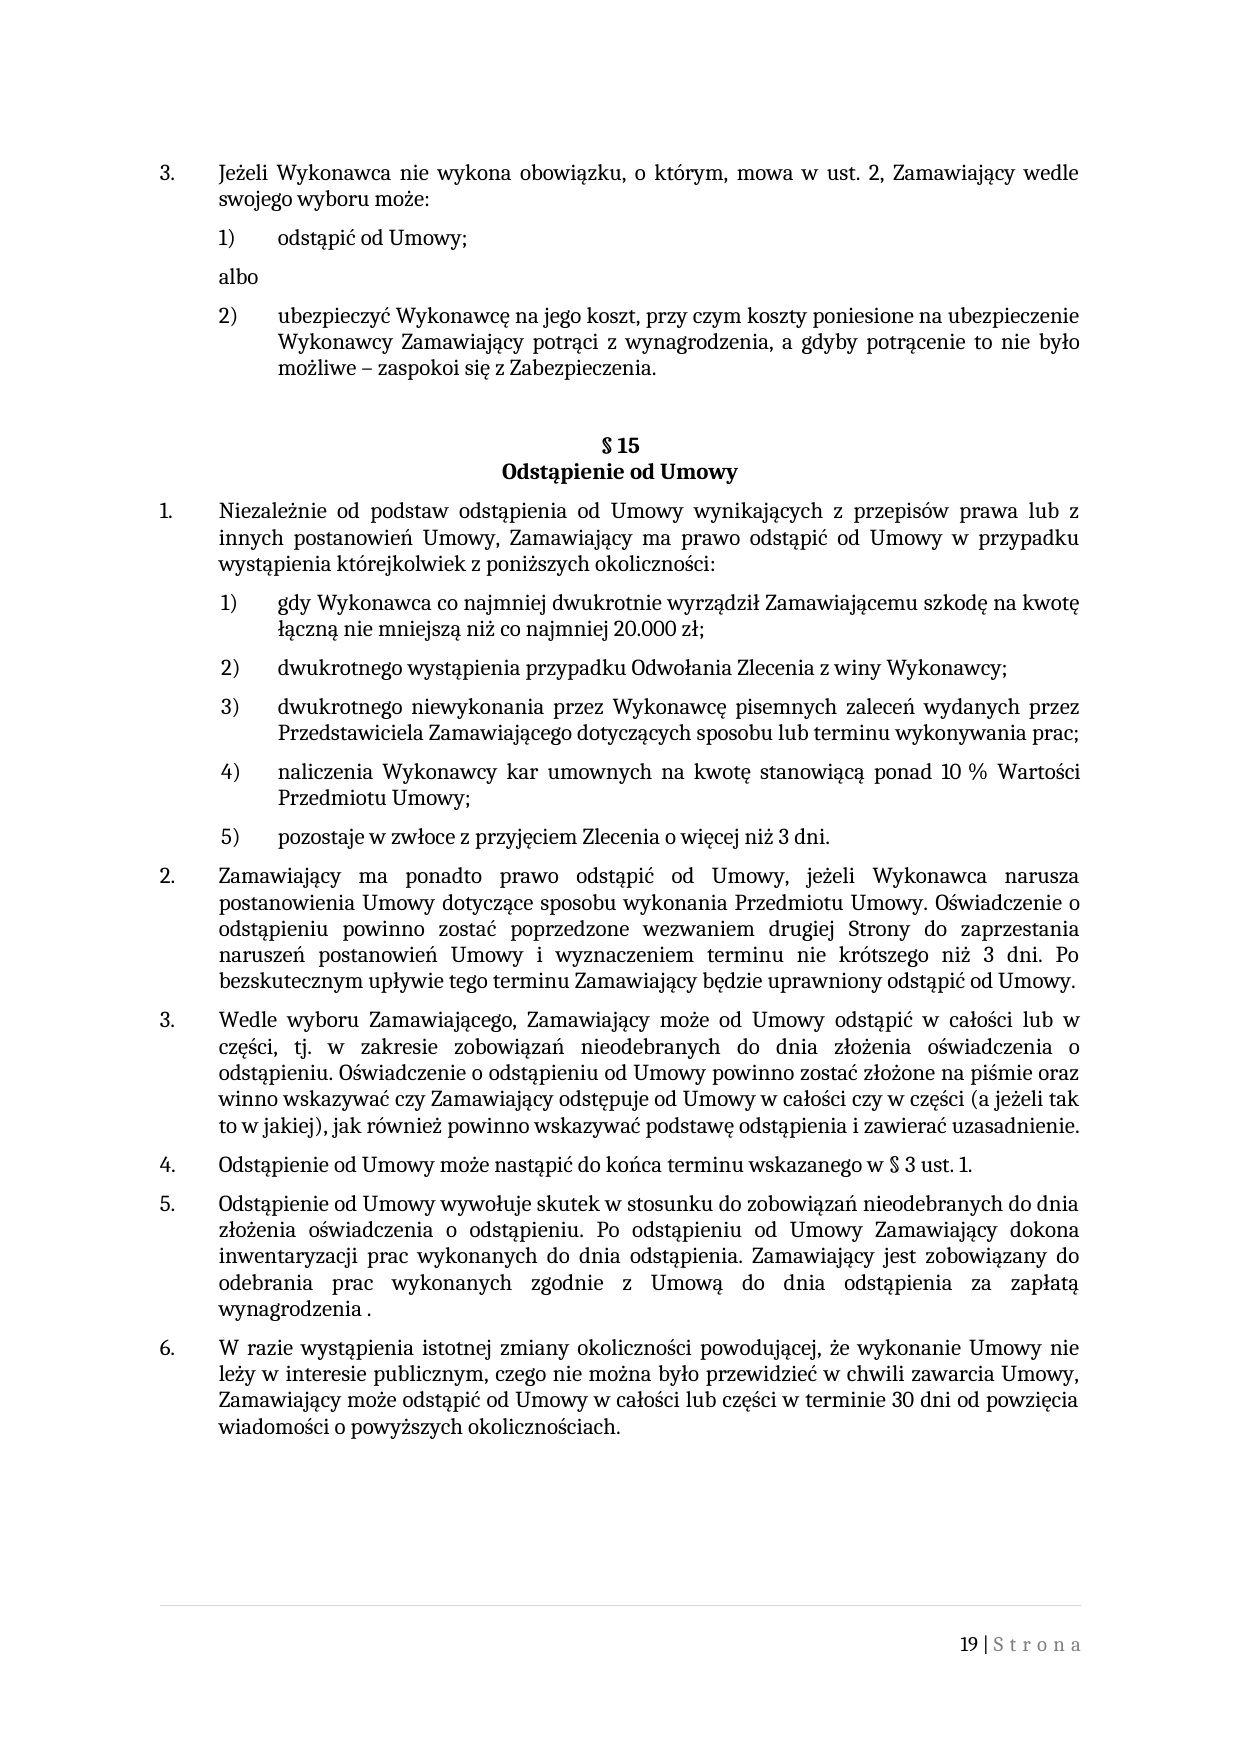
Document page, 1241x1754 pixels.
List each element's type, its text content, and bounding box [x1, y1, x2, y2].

list Zamawiający ma ponadto prawo odstąpić od Umowy, jeżeli Wykonawca narusza postanowienia Umowy dotyczące sposobu wykonania Przedmiotu Umowy. Oświadczenie o odstąpieniu powinno zostać poprzedzone wezwaniem drugiej Strony do zaprzestania naruszeń postanowień Umowy i wyznaczeniem terminu nie krótszego niż 3 dni. Po bezskutecznym upływie tego terminu Zamawiający będzie uprawniony odstąpić od Umowy. [159, 863, 1081, 995]
list Wedle wyboru Zamawiającego, Zamawiający może od Umowy odstąpić w całości lub w części, tj. w zakresie zobowiązań nieodebranych do dnia złożenia oświadczenia o odstąpieniu. Oświadczenie o odstąpieniu od Umowy powinno zostać złożone na piśmie oraz winno wskazywać czy Zamawiający odstępuje od Umowy w całości czy w części (a jeżeli tak to w jakiej), jak również powinno wskazywać podstawę odstąpienia i zawierać uzasadnienie. [159, 1007, 1081, 1139]
list ubezpieczyć Wykonawcę na jego koszt, przy czym koszty poniesione na ubezpieczenie Wykonawcy Zamawiający potrąci z wynagrodzenia, a gdyby potrącenie to nie było możliwe – zaspokoi się z Zabezpieczenia. [218, 302, 1081, 381]
text albo [218, 263, 1081, 290]
list gdy Wykonawca co najmniej dwukrotnie wyrządził Zamawiającemu szkodę na kwotę łączną nie mniejszą niż co najmniej 20.000 zł; [221, 589, 1081, 642]
list Niezależnie od podstaw odstąpienia od Umowy wynikających z przepisów prawa lub z innych postanowień Umowy, Zamawiający ma prawo odstąpić od Umowy w przypadku wystąpienia którejkolwiek z poniższych okoliczności: [159, 498, 1081, 577]
list naliczenia Wykonawcy kar umownych na kwotę stanowiącą ponad 10 % Wartości Przedmiotu Umowy; [221, 759, 1081, 812]
list Jeżeli Wykonawca nie wykona obowiązku, o którym, mowa w ust. 2, Zamawiający wedle swojego wyboru może: [159, 159, 1081, 212]
list W razie wystąpienia istotnej zmiany okoliczności powodującej, że wykonanie Umowy nie leży w interesie publicznym, czego nie można było przewidzieć w chwili zawarcia Umowy, Zamawiający może odstąpić od Umowy w całości lub części w terminie 30 dni od powzięcia wiadomości o powyższych okolicznościach. [159, 1334, 1081, 1440]
list dwukrotnego niewykonania przez Wykonawcę pisemnych zaleceń wydanych przez Przedstawiciela Zamawiającego dotyczących sposobu lub terminu wykonywania prac; [221, 694, 1081, 746]
list Odstąpienie od Umowy może nastąpić do końca terminu wskazanego w § 3 ust. 1. [159, 1151, 1081, 1178]
text § 15 Odstąpienie od Umowy [159, 433, 1081, 486]
list odstąpić od Umowy; [218, 225, 1081, 251]
list Odstąpienie od Umowy wywołuje skutek w stosunku do zobowiązań nieodebranych do dnia złożenia oświadczenia o odstąpieniu. Po odstąpieniu od Umowy Zamawiający dokona inwentaryzacji prac wykonanych do dnia odstąpienia. Zamawiający jest zobowiązany do odebrania prac wykonanych zgodnie z Umową do dnia odstąpienia za zapłatą wynagrodzenia . [159, 1190, 1081, 1322]
list pozostaje w zwłoce z przyjęciem Zlecenia o więcej niż 3 dni. [221, 824, 1081, 850]
list dwukrotnego wystąpienia przypadku Odwołania Zlecenia z winy Wykonawcy; [221, 655, 1081, 681]
